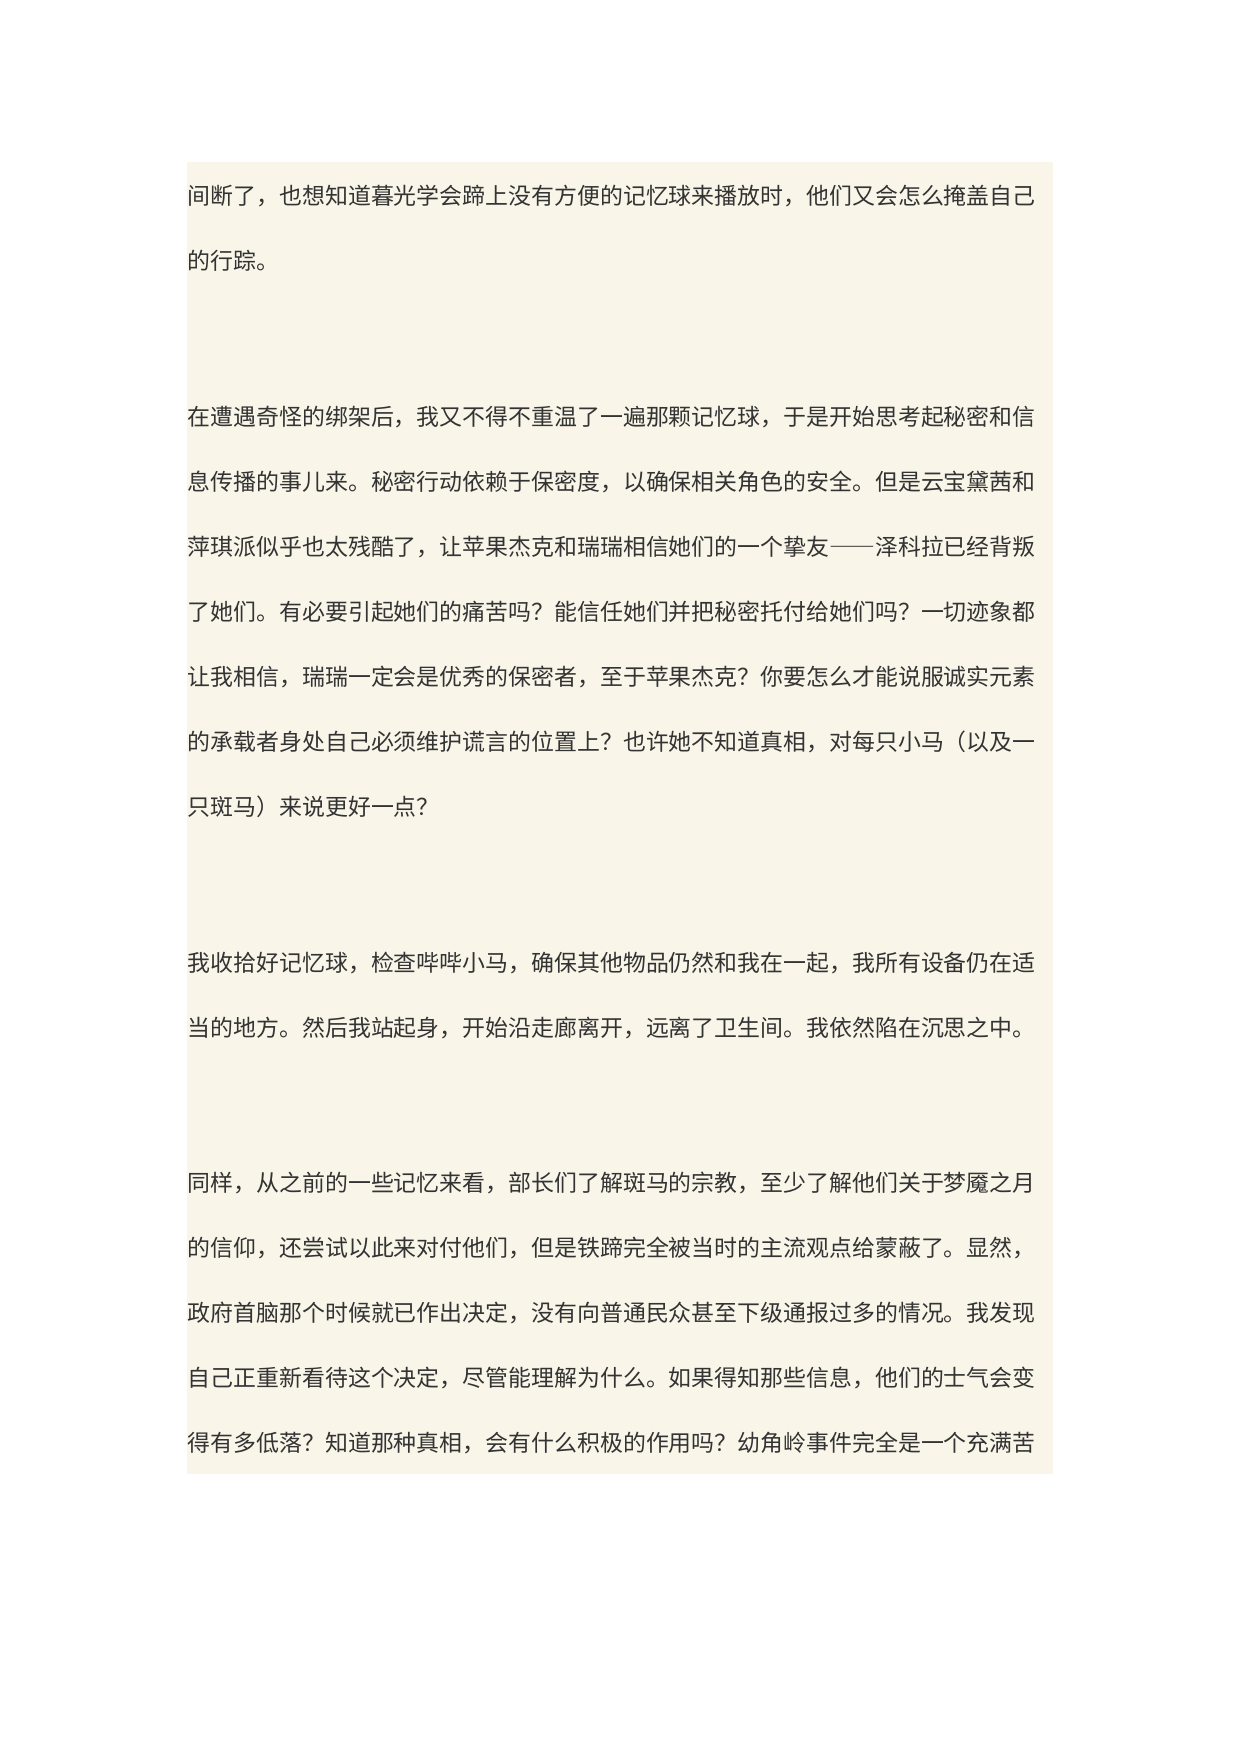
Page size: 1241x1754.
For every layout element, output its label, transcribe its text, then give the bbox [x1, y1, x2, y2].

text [187, 162, 1053, 292]
text 我收拾好记忆球，检查哔哔小马，确保其他物品仍然和我在一起，我所有设备仍在适当的地方。然后我站起身，开始沿走廊离开，远离了卫生间。我依然陷在沉思之中。 [187, 929, 1053, 1059]
text 在遭遇奇怪的绑架后，我又不得不重温了一遍那颗记忆球，于是开始思考起秘密和信息传播的事儿来。秘密行动依赖于保密度，以确保相关角色的安全。但是云宝黛茜和萍琪派似乎也太残酷了，让苹果杰克和瑞瑞相信她们的一个挚友——泽科拉已经背叛了她们。有必要引起她们的痛苦吗？能信任她们并把秘密托付给她们吗？一切迹象都让我相信，瑞瑞一定会是优秀的保密者，至于苹果杰克？你要怎么才能说服诚实元素的承载者身处自己必须维护谎言的位置上？也许她不知道真相，对每只小马（以及一只斑马）来说更好一点？ [187, 383, 1053, 838]
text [187, 1149, 1053, 1474]
